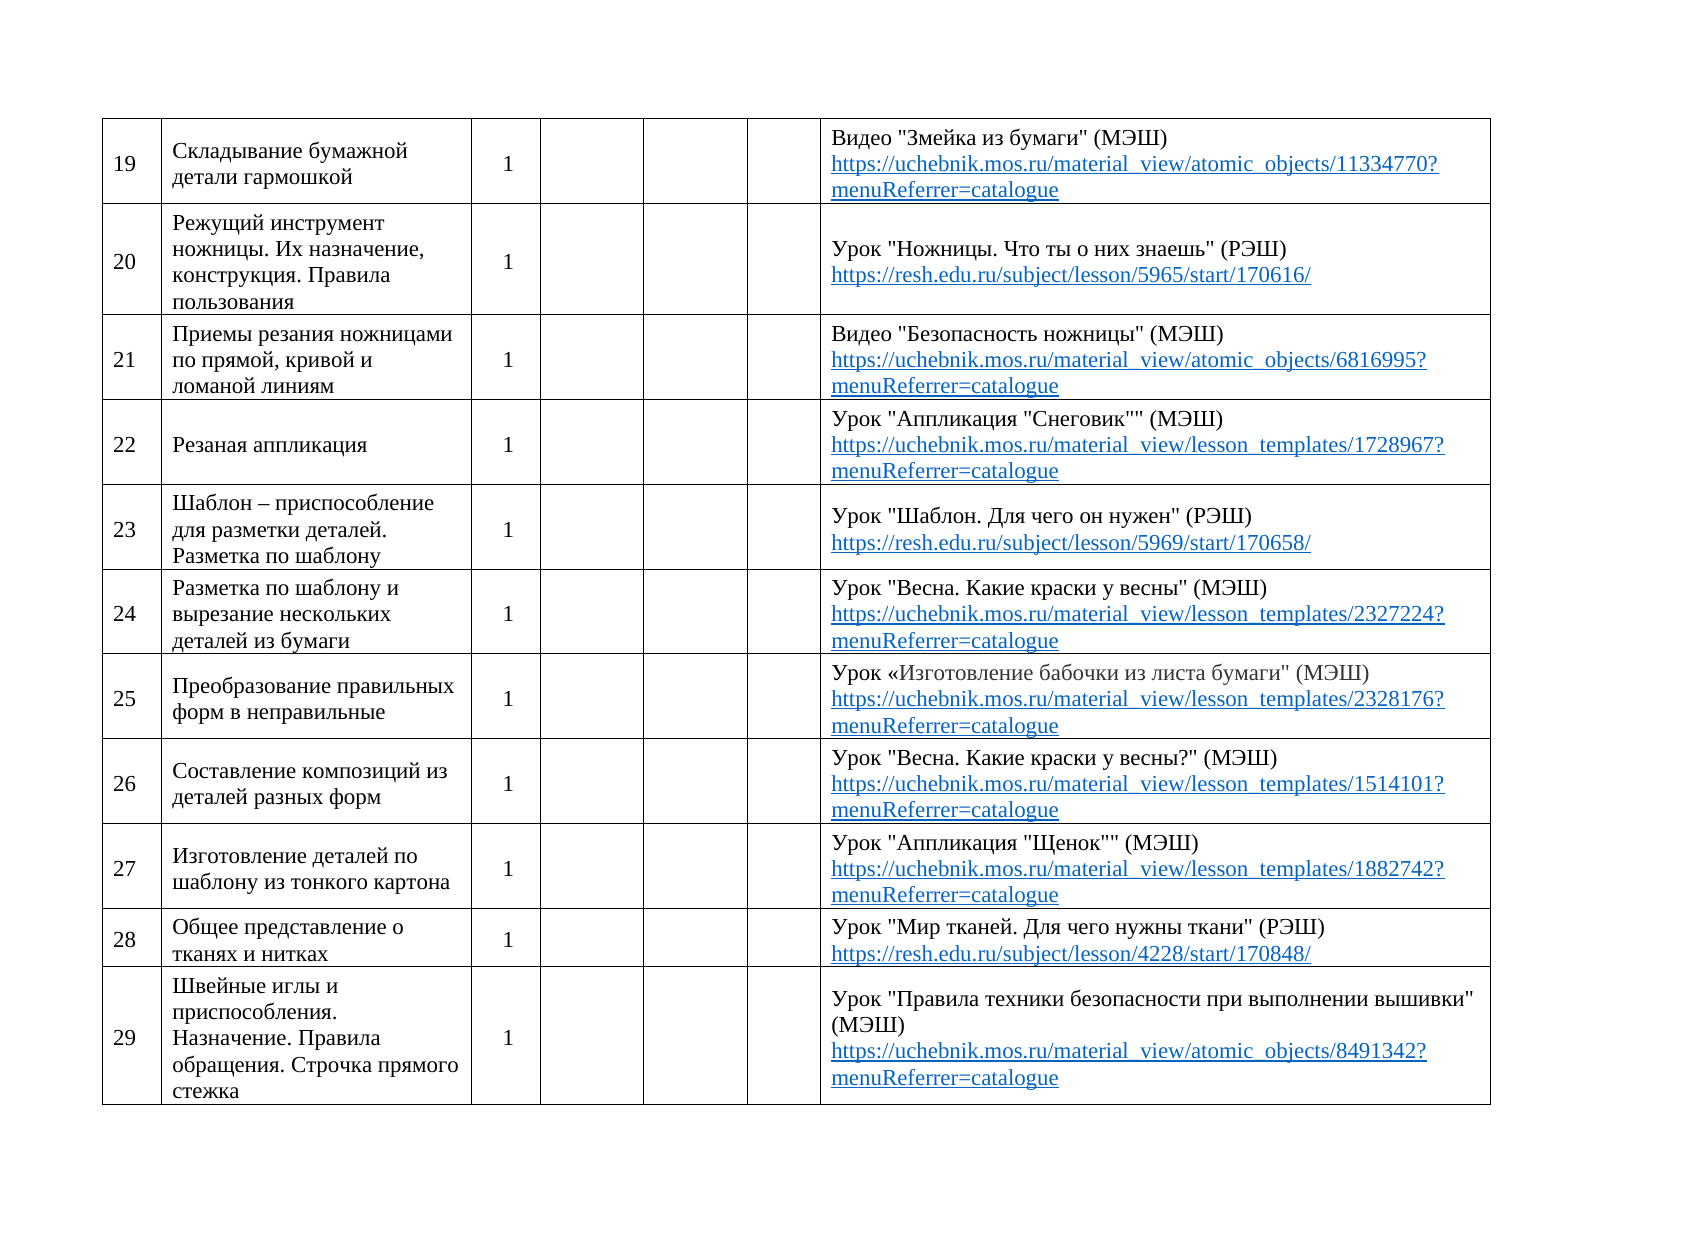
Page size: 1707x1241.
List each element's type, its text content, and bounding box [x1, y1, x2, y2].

table_cell Составление композиций из деталей разных форм [162, 739, 471, 823]
table_cell [644, 654, 747, 738]
table_cell 28 [103, 909, 161, 966]
table_cell 23 [103, 485, 161, 568]
table_cell 26 [103, 739, 161, 823]
table_cell 1 [472, 824, 540, 908]
table_cell [748, 967, 820, 1103]
table_cell 20 [103, 204, 161, 314]
table_cell Общее представление о тканях и нитках [162, 909, 471, 966]
table_cell [541, 204, 643, 314]
table_cell [541, 909, 643, 966]
table_cell 1 [472, 967, 540, 1103]
table_cell Швейные иглы и приспособления. Назначение. Правила обращения. Строчка прямого стежка [162, 967, 471, 1103]
table_cell 27 [103, 824, 161, 908]
table_cell 1 [472, 119, 540, 203]
table_cell [748, 824, 820, 908]
table_cell [644, 315, 747, 399]
table_cell [541, 967, 643, 1103]
table_cell [748, 204, 820, 314]
table_cell 1 [472, 485, 540, 568]
table_cell Урок "Аппликация "Снеговик"" (МЭШ) https://uchebnik.mos.ru/material_view/lesson_templates/1728967?menuReferrer=catalogue [821, 400, 1490, 484]
table_cell 25 [103, 654, 161, 738]
table_cell [644, 739, 747, 823]
table_cell Урок "Шаблон. Для чего он нужен" (РЭШ) https://resh.edu.ru/subject/lesson/5969/start/170658/ [821, 485, 1490, 568]
table_cell Преобразование правильных форм в неправильные [162, 654, 471, 738]
table_cell Урок "Мир тканей. Для чего нужны ткани" (РЭШ) https://resh.edu.ru/subject/lesson/4228/start/170848/ [821, 909, 1490, 966]
table_cell [644, 204, 747, 314]
table_cell Изготовление деталей по шаблону из тонкого картона [162, 824, 471, 908]
table_cell [644, 909, 747, 966]
table_cell 24 [103, 570, 161, 653]
table_cell Видео "Безопасность ножницы" (МЭШ) https://uchebnik.mos.ru/material_view/atomic_objects/6816995?menuReferrer=catalogue [821, 315, 1490, 399]
table_cell Приемы резания ножницами по прямой, кривой и ломаной линиям [162, 315, 471, 399]
table_cell [748, 485, 820, 568]
table_cell 1 [472, 315, 540, 399]
table_cell 19 [103, 119, 161, 203]
table_cell Режущий инструмент ножницы. Их назначение, конструкция. Правила пользования [162, 204, 471, 314]
table_cell [748, 739, 820, 823]
table_cell [541, 119, 643, 203]
table_cell Резаная аппликация [162, 400, 471, 484]
table_cell Урок "Весна. Какие краски у весны?" (МЭШ) https://uchebnik.mos.ru/material_view/lesson_templates/1514101?menuReferrer=catalogue [821, 739, 1490, 823]
table_cell [644, 400, 747, 484]
table_cell [541, 570, 643, 653]
table_cell 1 [472, 400, 540, 484]
table_cell [541, 739, 643, 823]
table_cell 21 [103, 315, 161, 399]
table_cell [541, 400, 643, 484]
table_cell 1 [472, 909, 540, 966]
table_cell Урок "Аппликация "Щенок"" (МЭШ) https://uchebnik.mos.ru/material_view/lesson_templates/1882742?menuReferrer=catalogue [821, 824, 1490, 908]
table_cell [748, 654, 820, 738]
table_cell Урок "Правила техники безопасности при выполнении вышивки" (МЭШ) https://uchebnik.mos.ru/material_view/atomic_objects/8491342?menuReferrer=catalogue [821, 967, 1490, 1103]
table_cell [644, 967, 747, 1103]
table_cell Складывание бумажной детали гармошкой [162, 119, 471, 203]
table_cell [748, 119, 820, 203]
table_cell [644, 570, 747, 653]
table_cell Разметка по шаблону и вырезание нескольких деталей из бумаги [162, 570, 471, 653]
table_cell [748, 570, 820, 653]
table_cell [644, 824, 747, 908]
table_cell 1 [472, 204, 540, 314]
table_cell Урок "Весна. Какие краски у весны" (МЭШ) https://uchebnik.mos.ru/material_view/lesson_templates/2327224?menuReferrer=catalogue [821, 570, 1490, 653]
table_cell 22 [103, 400, 161, 484]
table_cell [644, 119, 747, 203]
table_cell 1 [472, 654, 540, 738]
table_cell Шаблон – приспособление для разметки деталей. Разметка по шаблону [162, 485, 471, 568]
table_cell [541, 485, 643, 568]
table_cell [541, 824, 643, 908]
table_cell 1 [472, 739, 540, 823]
table_cell [541, 654, 643, 738]
table_cell 1 [472, 570, 540, 653]
table_cell [748, 909, 820, 966]
table_cell [748, 315, 820, 399]
table_cell [644, 485, 747, 568]
table_cell Видео "Змейка из бумаги" (МЭШ) https://uchebnik.mos.ru/material_view/atomic_objects/11334770?menuReferrer=catalogue [821, 119, 1490, 203]
table_cell [541, 315, 643, 399]
table_cell Урок "Ножницы. Что ты о них знаешь" (РЭШ) https://resh.edu.ru/subject/lesson/5965/start/170616/ [821, 204, 1490, 314]
table_cell [748, 400, 820, 484]
table_cell Урок «Изготовление бабочки из листа бумаги" (МЭШ) https://uchebnik.mos.ru/material_view/lesson_templates/2328176?menuReferrer=catalogue [821, 654, 1490, 738]
table_cell 29 [103, 967, 161, 1103]
